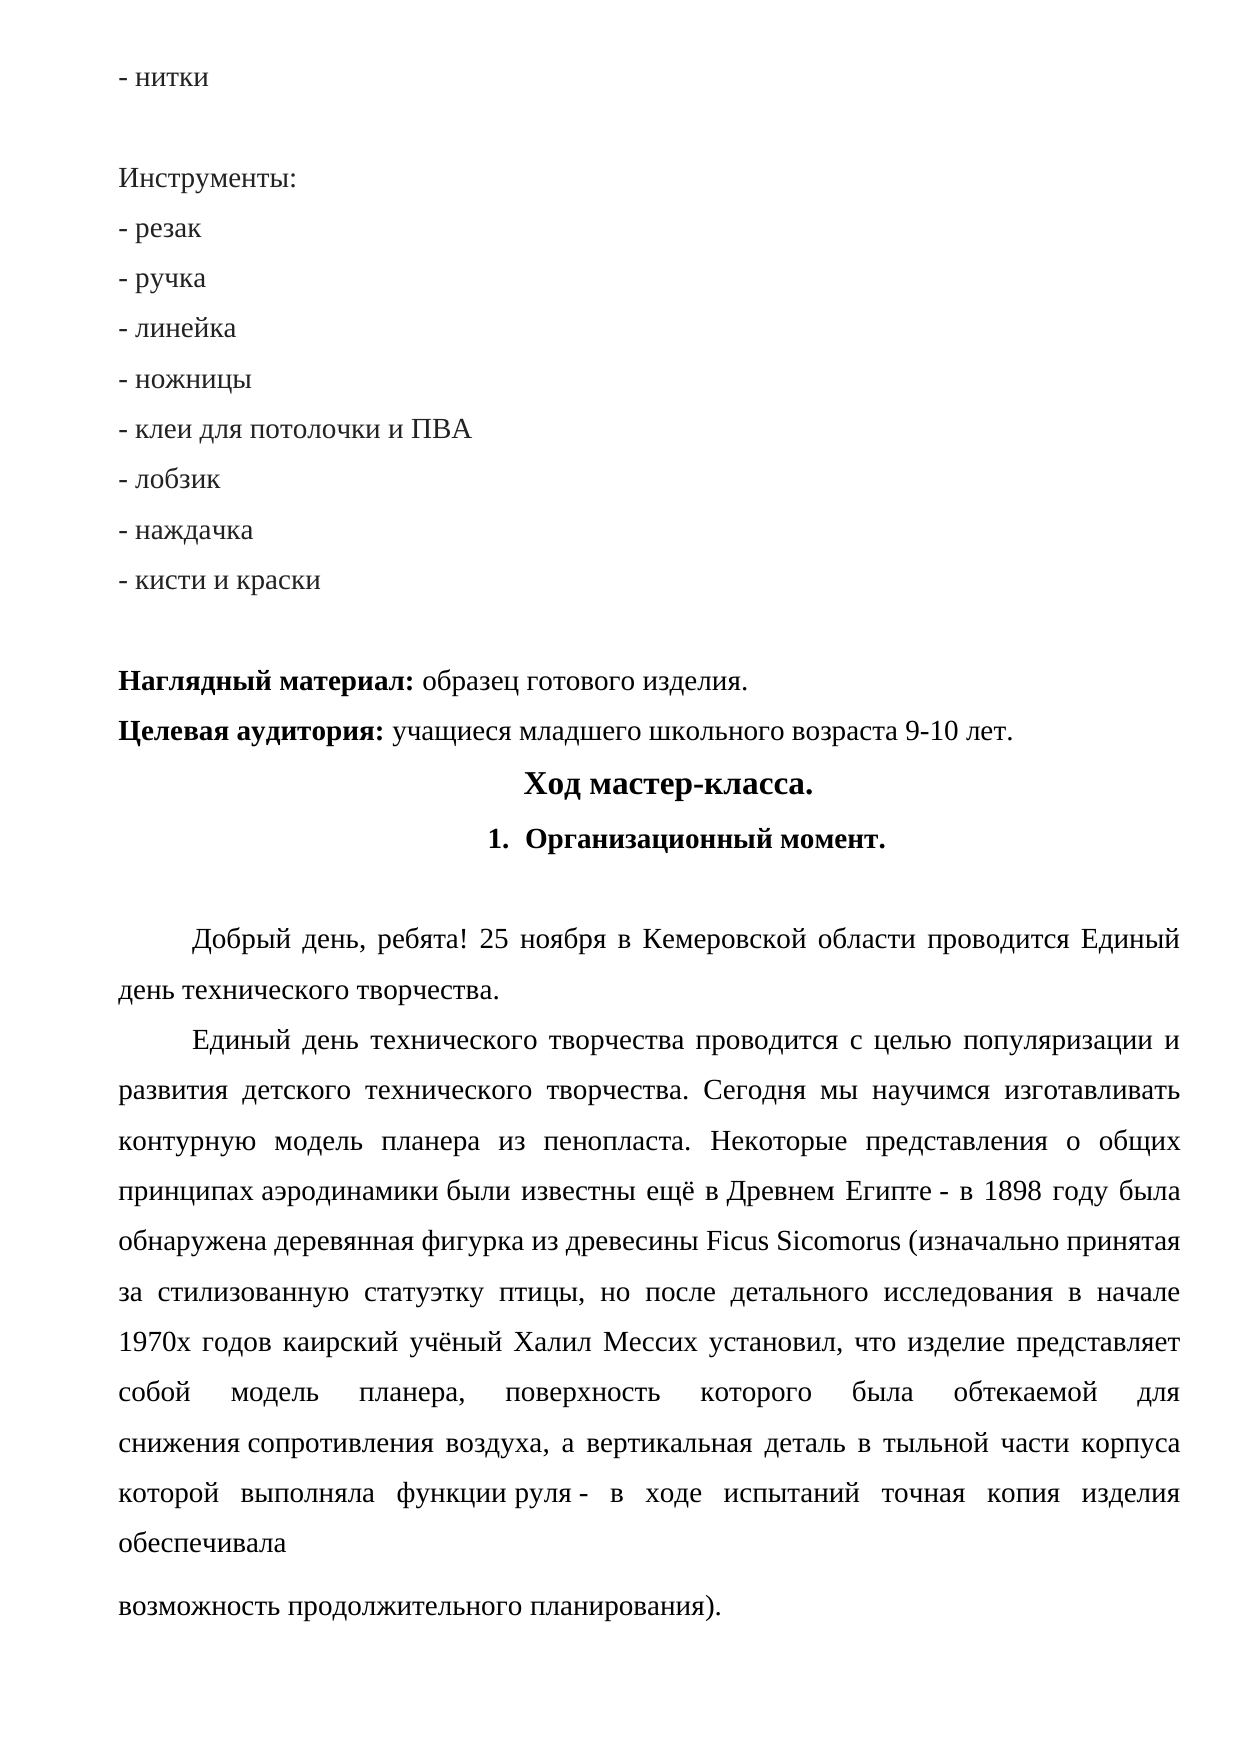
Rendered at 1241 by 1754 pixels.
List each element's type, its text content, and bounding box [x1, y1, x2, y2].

text Целевая аудитория: учащиеся младшего школьного возраста 9-10 лет. [118, 713, 1181, 747]
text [118, 59, 1181, 646]
text Ход мастер-класса. [156, 763, 1181, 802]
list Организационный момент. [192, 821, 1181, 854]
text возможность продолжительного планирования). [118, 1588, 1181, 1622]
text Наглядный материал: образец готового изделия. [118, 663, 1181, 696]
text Единый день технического творчества проводится с целью популяризации и развития детского технического творчества. Сегодня мы научимся изготавливать контурную модель планера из пенопласта. Некоторые представления о общих принципах аэродинамики были известны ещё в Древнем Египте - в 1898 году была обнаружена деревянная фигурка из древесины Ficus Sicomorus (изначально принятая за стилизованную статуэтку птицы, но после детального исследования в начале 1970х годов каирский учёный Халил Мессих установил, что изделие представляет собой модель планера, поверхность которого была обтекаемой для снижения сопротивления воздуха, а вертикальная деталь в тыльной части корпуса которой выполняла функции руля - в ходе испытаний точная копия изделия обеспечивала [118, 1022, 1181, 1559]
text Добрый день, ребята! 25 ноября в Кемеровской области проводится Единый день технического творчества. [118, 922, 1181, 1005]
